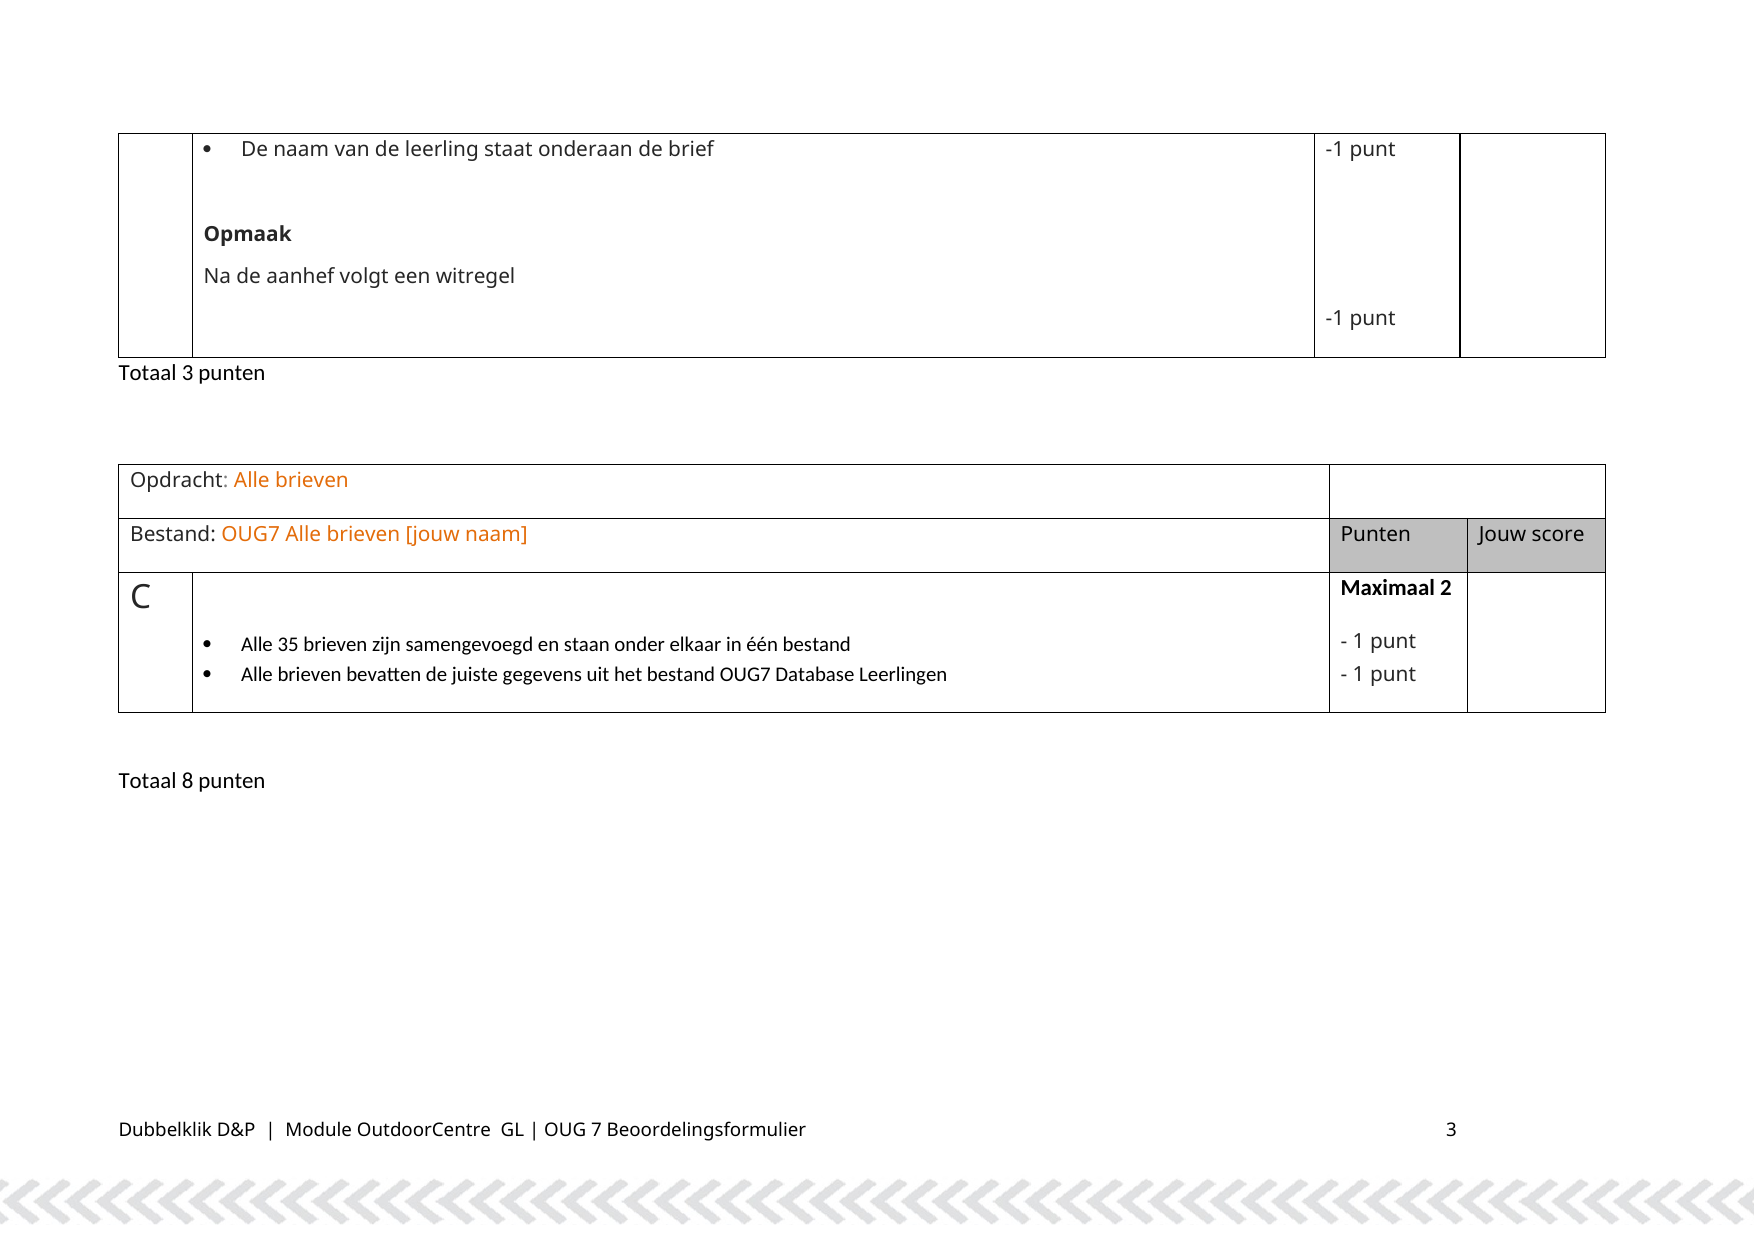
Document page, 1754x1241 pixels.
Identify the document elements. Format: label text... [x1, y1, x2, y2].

text Totaal 8 punten [118, 766, 1606, 794]
table_cell Bestand: OUG7 Alle brieven [jouw naam] [119, 519, 1329, 572]
table_cell Jouw score [1468, 519, 1605, 572]
table_cell [1461, 134, 1605, 357]
table_cell Punten [1330, 519, 1467, 572]
text Totaal 3 punten [118, 358, 1606, 386]
table_cell C [119, 573, 192, 712]
table_cell [1468, 573, 1605, 712]
picture [0, 1173, 1754, 1225]
table_header Opdracht: Alle brieven [119, 465, 1329, 518]
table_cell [193, 134, 1314, 357]
table_header [1330, 465, 1605, 518]
table_cell B [119, 134, 192, 357]
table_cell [1315, 134, 1459, 357]
table_cell Maximaal 2 - 1 punt - 1 punt [1330, 573, 1467, 712]
table_cell Alle 35 brieven zijn samengevoegd en staan onder elkaar in één bestand Alle brieven bevatten de juiste gegevens uit het bestand OUG7 Database Leerlingen [193, 573, 1329, 712]
